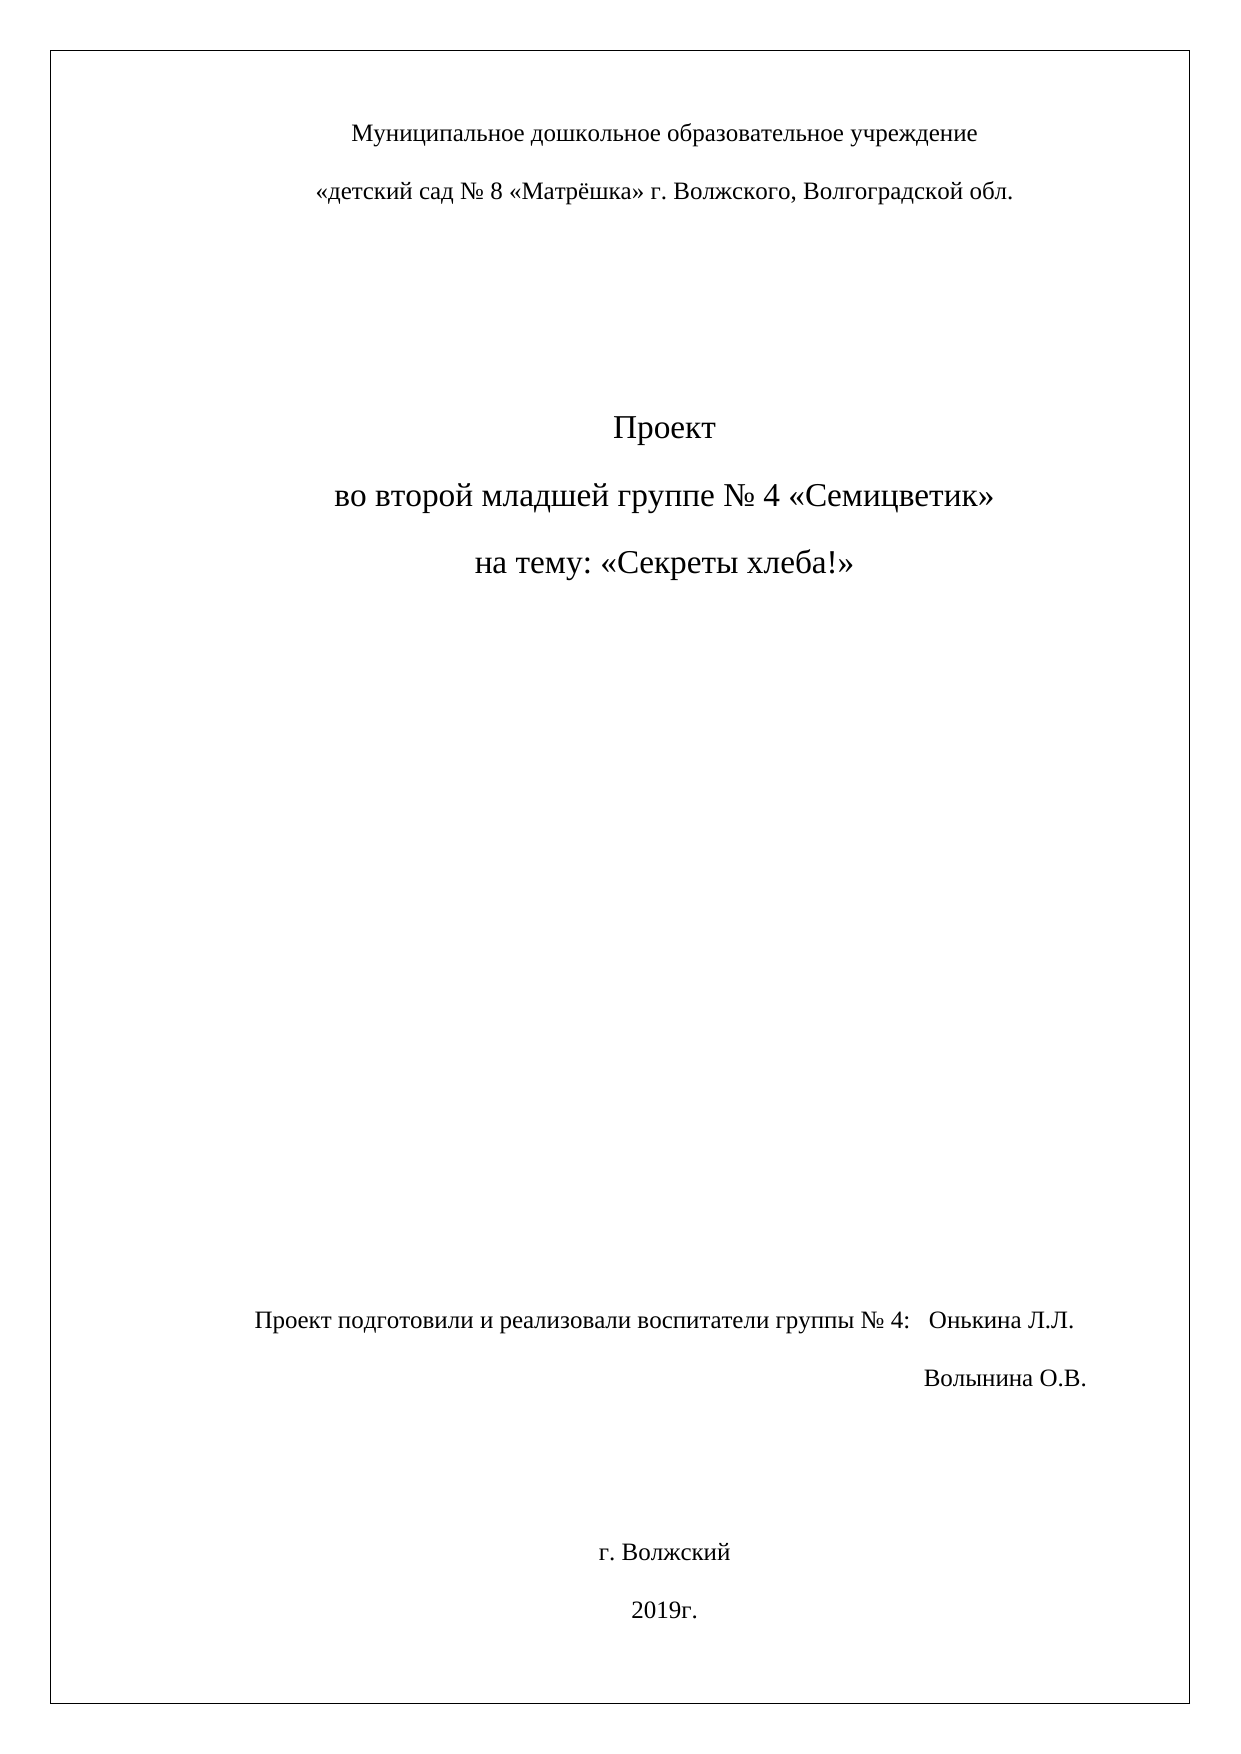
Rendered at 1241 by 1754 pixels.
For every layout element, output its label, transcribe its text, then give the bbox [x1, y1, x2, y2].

text Муниципальное дошкольное образовательное учреждение [177, 118, 1152, 147]
text во второй младшей группе № 4 «Семицветик» [177, 475, 1152, 513]
text Волынина О.В. [177, 1363, 1152, 1392]
text Проект [177, 408, 1152, 446]
text на тему: «Секреты хлеба!» [177, 543, 1152, 581]
text г. Волжский [177, 1537, 1152, 1566]
text 2019г. [177, 1595, 1152, 1623]
text Проект подготовили и реализовали воспитатели группы № 4: Онькина Л.Л. [177, 1305, 1152, 1334]
text «детский сад № 8 «Матрёшка» г. Волжского, Волгоградской обл. [177, 176, 1152, 205]
